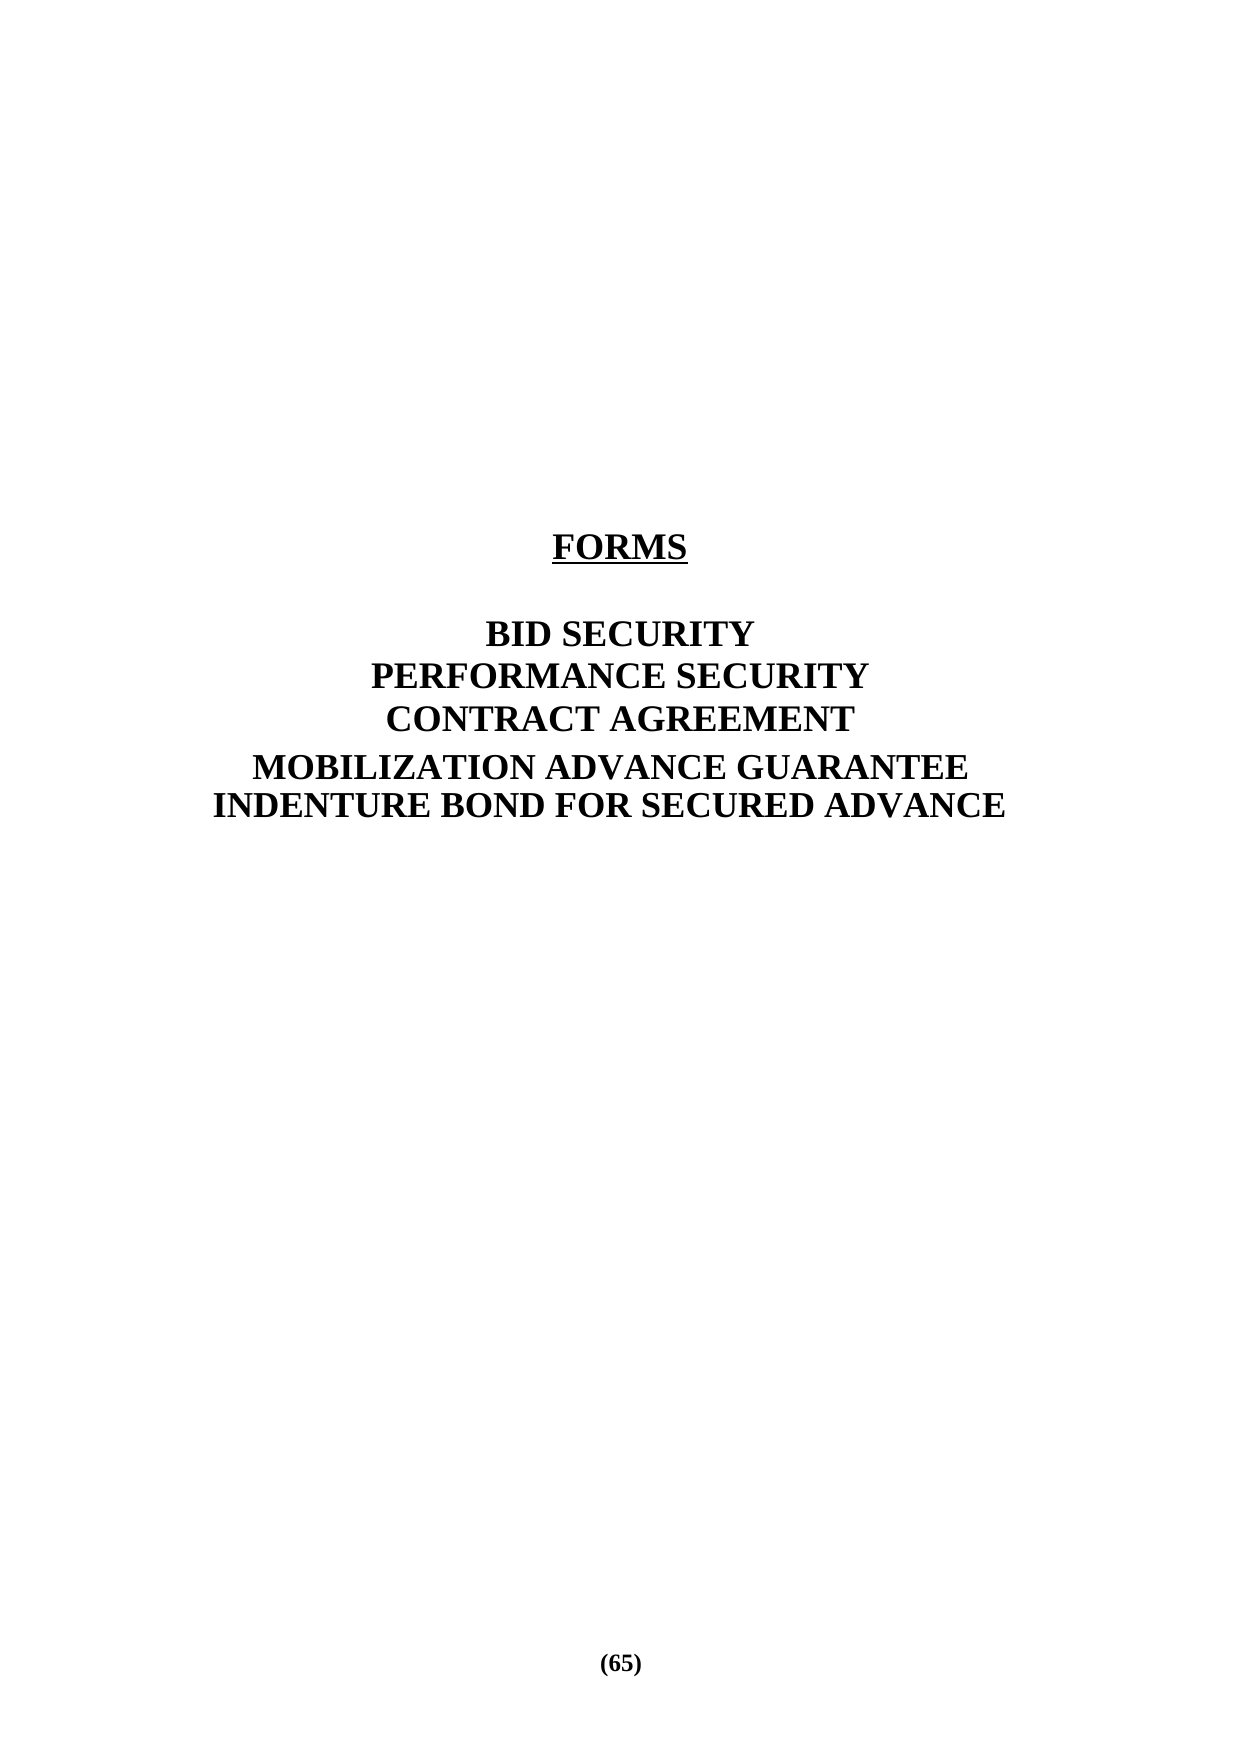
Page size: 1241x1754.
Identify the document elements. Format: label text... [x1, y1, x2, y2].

text PERFORMANCE SECURITY [371, 654, 1030, 697]
text MOBILIZATION ADVANCE GUARANTEE INDENTURE BOND FOR SECURED ADVANCE [212, 749, 1030, 826]
text CONTRACT AGREEMENT [385, 697, 1030, 739]
text (65) [600, 1648, 1030, 1677]
text BID SECURITY [485, 611, 1030, 654]
text FORMS [552, 524, 1030, 568]
